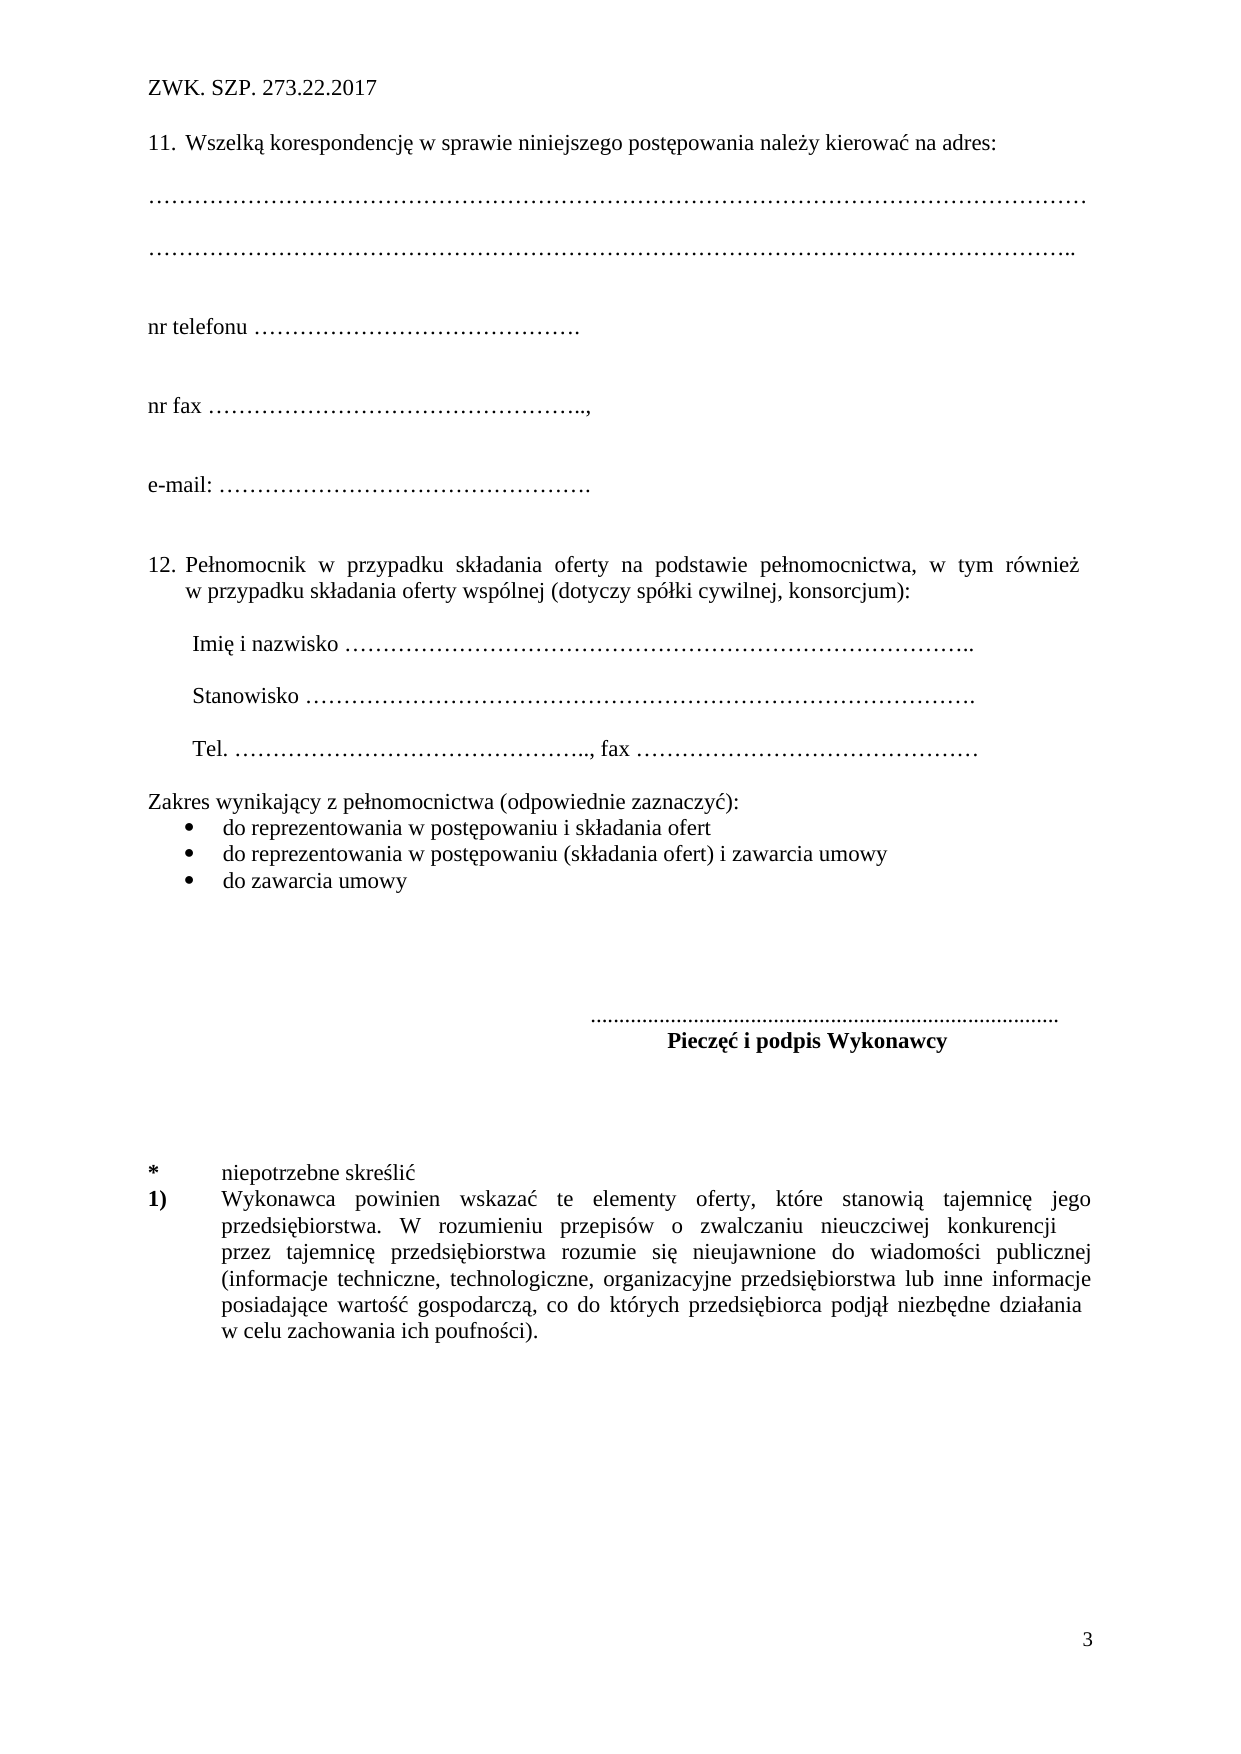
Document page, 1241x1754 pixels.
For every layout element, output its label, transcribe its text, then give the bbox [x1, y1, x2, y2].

text nr fax ………………………………………….., [148, 392, 1092, 419]
list do zawarcia umowy [185, 867, 1092, 893]
list Wszelką korespondencję w sprawie niniejszego postępowania należy kierować na adres: [148, 129, 1092, 155]
list Pełnomocnik w przypadku składania oferty na podstawie pełnomocnictwa, w tym również w przypadku składania oferty wspólnej (dotyczy spółki cywilnej, konsorcjum): [148, 551, 1092, 603]
text Stanowisko ……………………………………………………………………………. [192, 682, 1092, 709]
text Zakres wynikający z pełnomocnictwa (odpowiednie zaznaczyć): [148, 788, 1092, 814]
text 1) Wykonawca powinien wskazać te elementy oferty, które stanowią tajemnicę jego przedsiębiorstwa. W rozumieniu przepisów o zwalczaniu nieuczciwej konkurencji przez tajemnicę przedsiębiorstwa rozumie się nieujawnione do wiadomości publicznej (informacje techniczne, technologiczne, organizacyjne przedsiębiorstwa lub inne informacje posiadające wartość gospodarczą, co do których przedsiębiorca podjął niezbędne działania w celu zachowania ich poufności). [148, 1186, 1092, 1344]
text Pieczęć i podpis Wykonawcy [148, 1027, 1092, 1054]
text e-mail: …………………………………………. [148, 472, 1092, 498]
list do reprezentowania w postępowaniu (składania ofert) i zawarcia umowy [185, 841, 1092, 867]
text .................................................................................. [148, 1001, 1092, 1027]
text * niepotrzebne skreślić [148, 1159, 1092, 1186]
text nr telefonu ……………………………………. [148, 313, 1092, 340]
text Imię i nazwisko ……………………………………………………………………….. [192, 630, 1092, 656]
text ………………………………………………………………………………………………………….. [148, 234, 1092, 261]
text …………………………………………………………………………………………………………… [148, 182, 1092, 208]
text Tel. ……………………………………….., fax ……………………………………… [192, 735, 1092, 761]
list do reprezentowania w postępowaniu i składania ofert [185, 814, 1092, 841]
